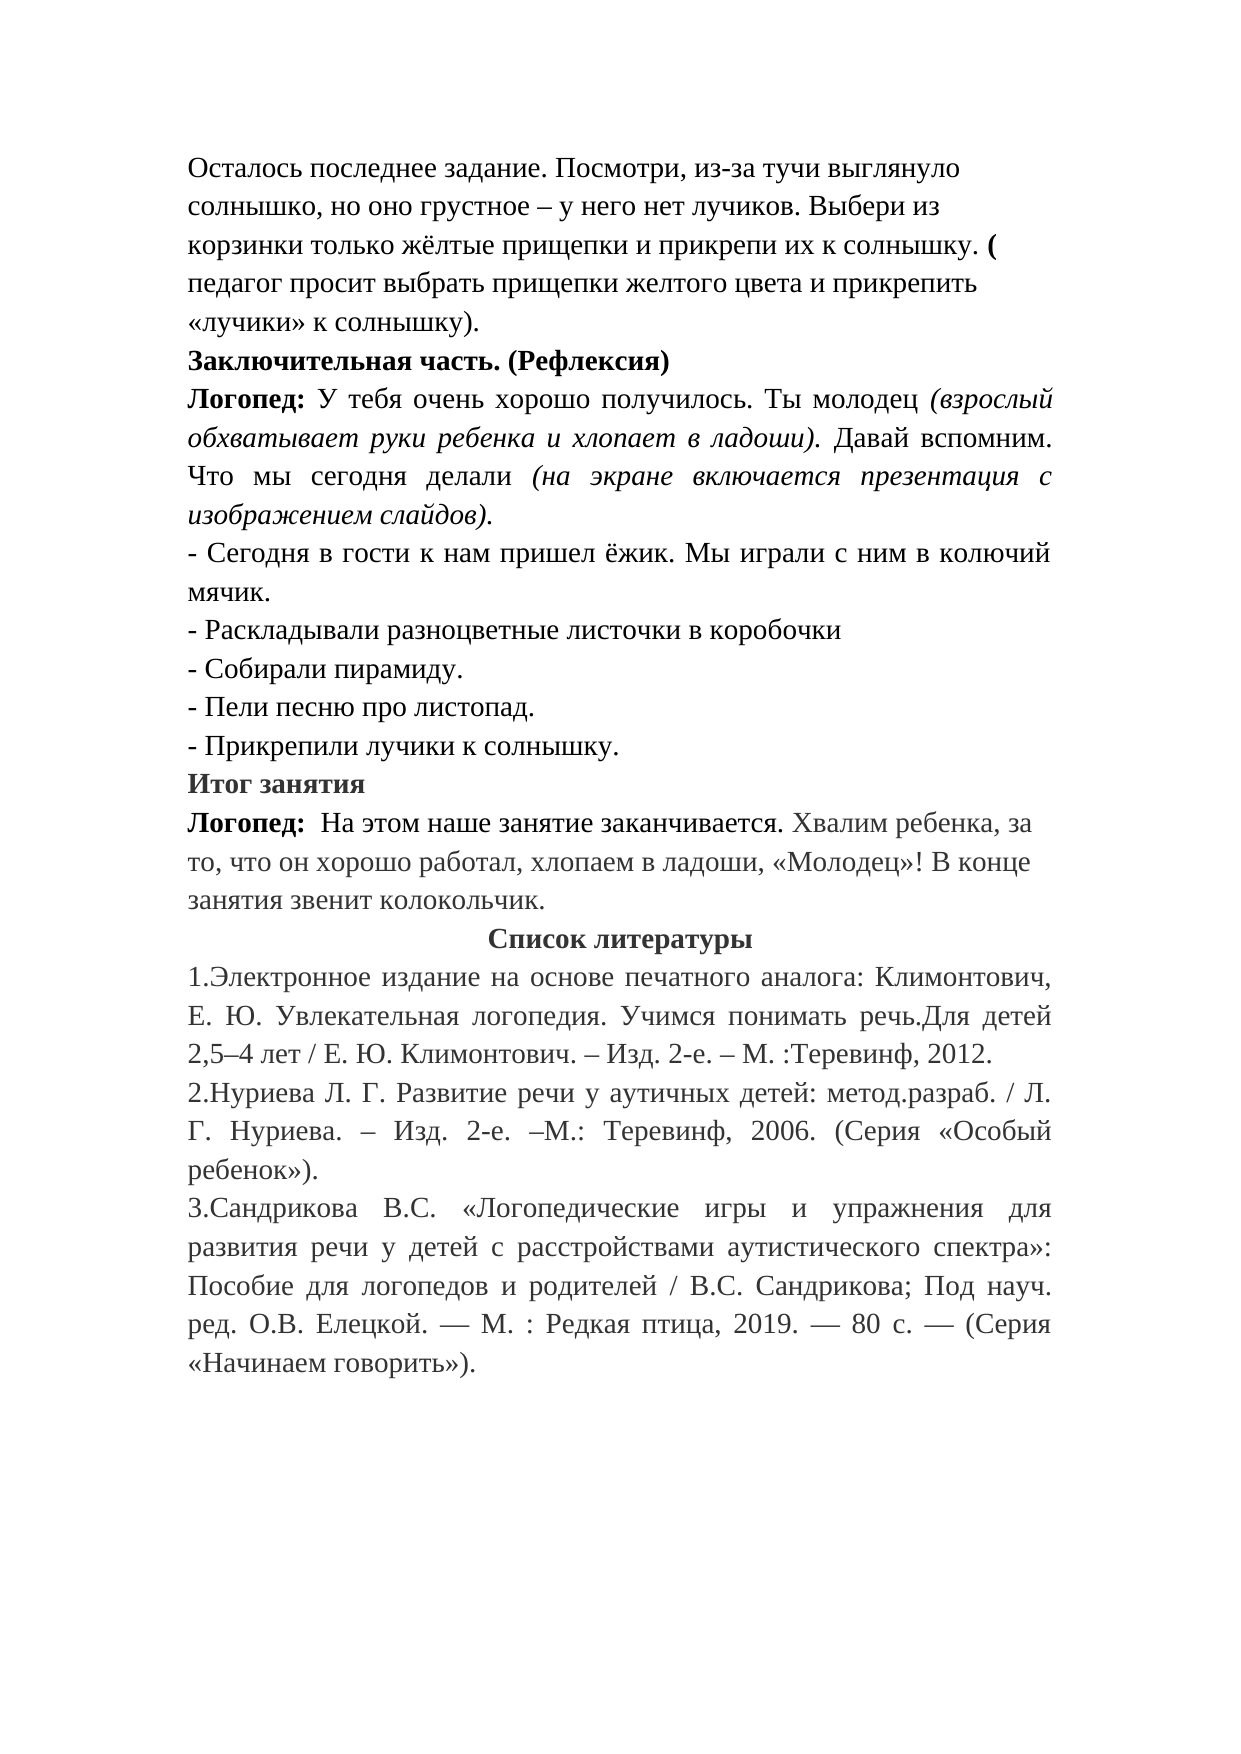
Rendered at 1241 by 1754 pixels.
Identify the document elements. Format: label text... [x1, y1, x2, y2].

text 1.Электронное издание на основе печатного аналога: Климонтович, Е. Ю. Увлекательная логопедия. Учимся понимать речь.Для детей 2,5–4 лет / Е. Ю. Климонтович. – Изд. 2-е. – М. :Теревинф, 2012. [187, 959, 1053, 1070]
text - Собирали пирамиду. [187, 651, 1053, 684]
text 2.Нуриева Л. Г. Развитие речи у аутичных детей: метод.разраб. / Л. Г. Нуриева. – Изд. 2-е. –М.: Теревинф, 2006. (Серия «Особый ребенок»). [187, 1075, 1053, 1186]
text - Прикрепили лучики к солнышку. [187, 728, 1053, 762]
text Логопед: У тебя очень хорошо получилось. Ты молодец (взрослый обхватывает руки ребенка и хлопает в ладоши). Давай вспомним. Что мы сегодня делали (на экране включается презентация с изображением слайдов). [187, 381, 1053, 530]
text Список литературы [187, 921, 1053, 954]
text Логопед: На этом наше занятие заканчивается. Хвалим ребенка, за то, что он хорошо работал, хлопаем в ладоши, «Молодец»! В конце занятия звенит колокольчик. [187, 805, 1053, 916]
text - Сегодня в гости к нам пришел ёжик. Мы играли с ним в колючий мячик. [187, 535, 1053, 607]
text 3.Cандрикова В.С. «Логопедические игры и упражнения для развития речи у детей с расстройствами аутистического спектра»: Пособие для логопедов и родителей / В.С. Сандрикова; Под науч. ред. О.В. Елецкой. — М. : Редкая птица, 2019. — 80 с. — (Серия «Начинаем говорить»). [187, 1191, 1053, 1378]
text - Пели песню про листопад. [187, 689, 1053, 723]
text Заключительная часть. (Рефлексия) [187, 343, 1053, 376]
text Итог занятия [187, 767, 1053, 800]
text Осталось последнее задание. Посмотри, из-за тучи выглянуло солнышко, но оно грустное – у него нет лучиков. Выбери из корзинки только жёлтые прищепки и прикрепи их к солнышку. ( педагог просит выбрать прищепки желтого цвета и прикрепить «лучики» к солнышку). [187, 150, 1053, 338]
text - Раскладывали разноцветные листочки в коробочки [187, 612, 1053, 646]
